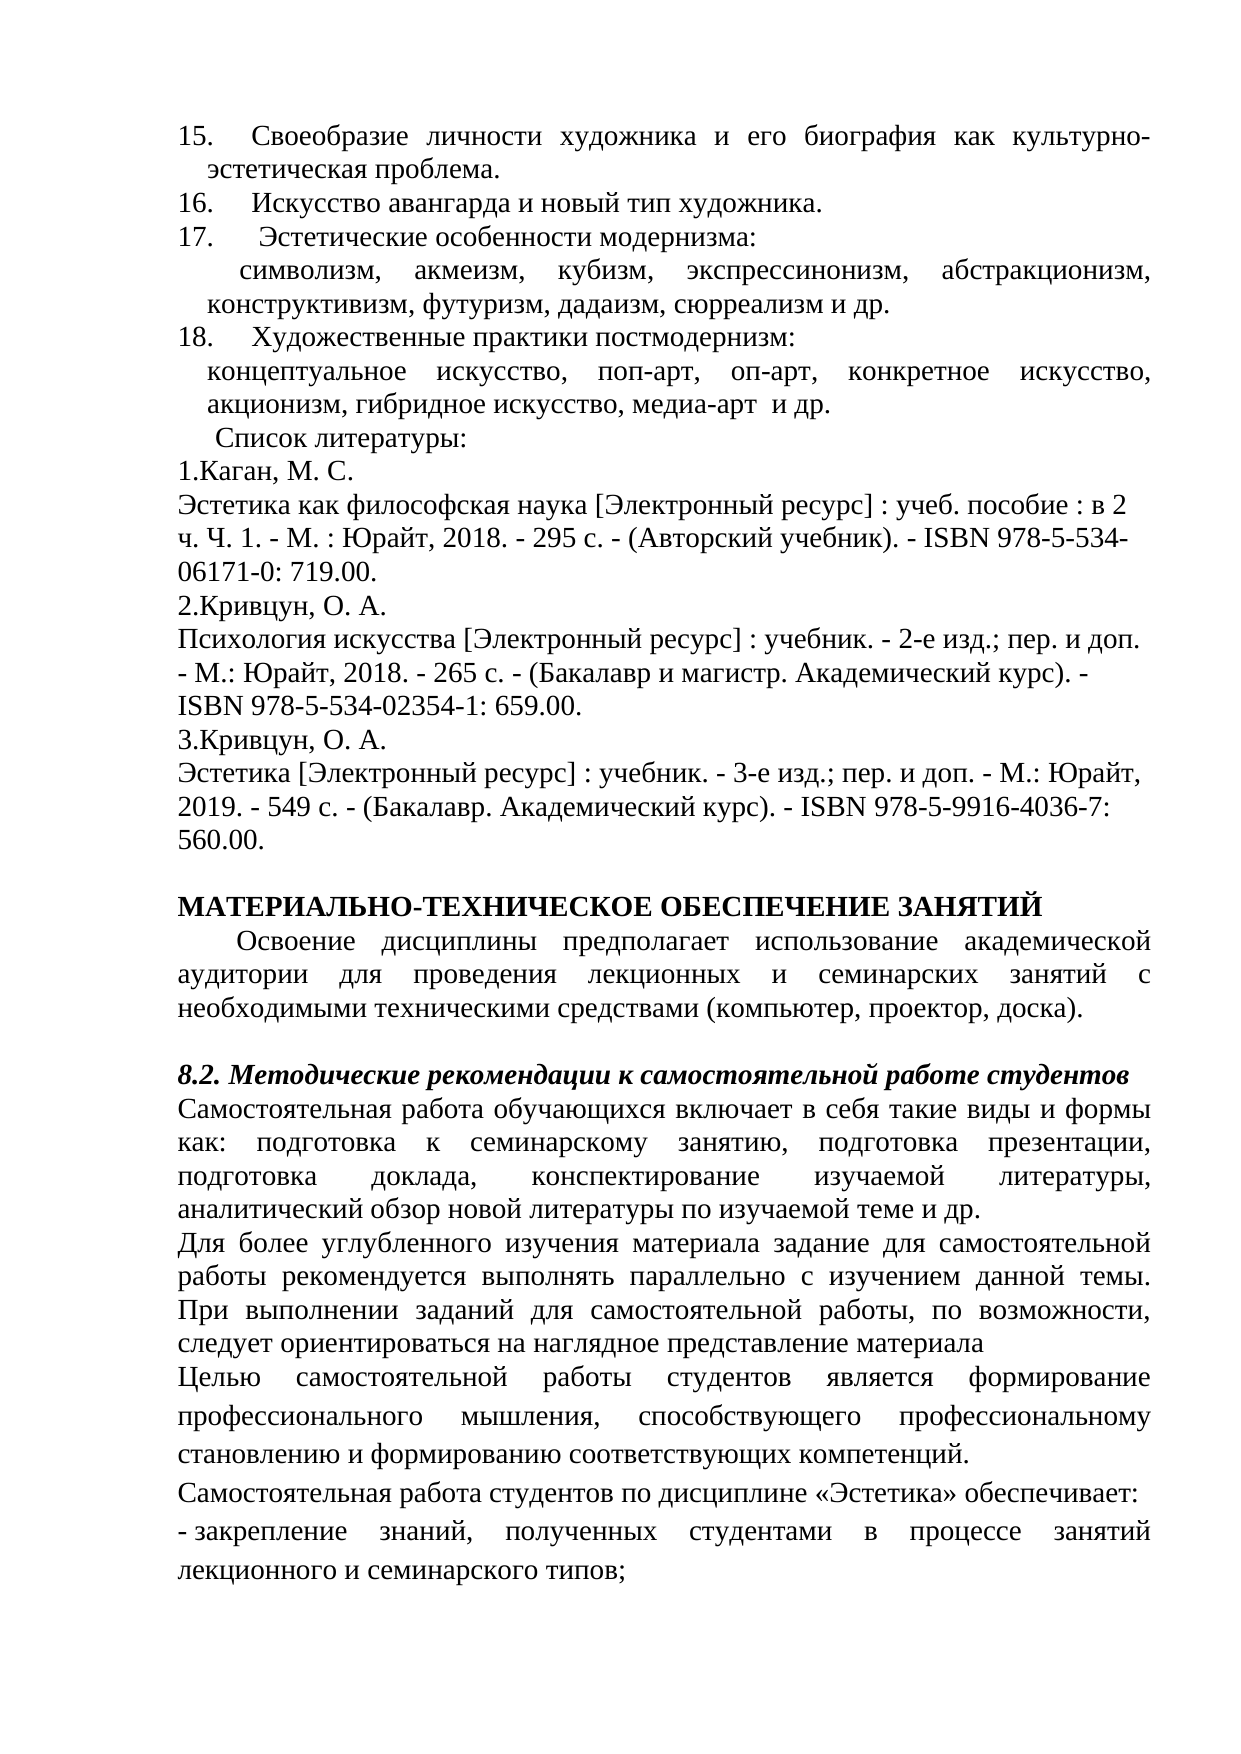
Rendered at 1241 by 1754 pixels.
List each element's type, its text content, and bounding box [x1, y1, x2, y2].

text Для более углубленного изучения материала задание для самостоятельной работы рекомендуется выполнять параллельно с изучением данной темы. При выполнении заданий для самостоятельной работы, по возможности, следует ориентироваться на наглядное представление материала [177, 1225, 1152, 1359]
text символизм, акмеизм, кубизм, экспрессинонизм, абстракционизм, конструктивизм, футуризм, дадаизм, сюрреализм и др. [207, 252, 1152, 319]
text Освоение дисциплины предполагает использование академической аудитории для проведения лекционных и семинарских занятий с необходимыми техническими средствами (компьютер, проектор, доска). [177, 923, 1152, 1024]
list Эстетические особенности модернизма: [177, 219, 1152, 252]
text Самостоятельная работа студентов по дисциплине «Эстетика» обеспечивает: [177, 1475, 1152, 1508]
text - закрепление знаний, полученных студентами в процессе занятий лекционного и семинарского типов; [177, 1513, 1152, 1585]
text 3.Кривцун, О. А. Эстетика [Электронный ресурс] : учебник. - 3-е изд.; пер. и доп. - М.: Юрайт, 2019. - 549 с. - (Бакалавр. Академический курс). - ISBN 978-5-9916-4036-7: 560.00. [177, 722, 1152, 856]
text МАТЕРИАЛЬНО-ТЕХНИЧЕСКОЕ ОБЕСПЕЧЕНИЕ ЗАНЯТИЙ [177, 889, 1152, 923]
text 1.Каган, М. С. Эстетика как философская наука [Электронный ресурс] : учеб. пособие : в 2 ч. Ч. 1. - М. : Юрайт, 2018. - 295 с. - (Авторский учебник). - ISBN 978-5-534-06171-0: 719.00. [177, 453, 1152, 588]
text концептуальное искусство, поп-арт, оп-арт, конкретное искусство, акционизм, гибридное искусство, медиа-арт и др. [207, 353, 1152, 420]
text 8.2. Методические рекомендации к самостоятельной работе студентов [177, 1057, 1152, 1091]
text 2.Кривцун, О. А. Психология искусства [Электронный ресурс] : учебник. - 2-е изд.; пер. и доп. - М.: Юрайт, 2018. - 265 с. - (Бакалавр и магистр. Академический курс). - ISBN 978-5-534-02354-1: 659.00. [177, 588, 1152, 722]
text Целью самостоятельной работы студентов является формирование профессионального мышления, способствующего профессиональному становлению и формированию соответствующих компетенций. [177, 1359, 1152, 1470]
list Своеобразие личности художника и его биография как культурно-эстетическая проблема. [177, 118, 1152, 185]
list Искусство авангарда и новый тип художника. [177, 185, 1152, 219]
text Самостоятельная работа обучающихся включает в себя такие виды и формы как: подготовка к семинарскому занятию, подготовка презентации, подготовка доклада, конспектирование изучаемой литературы, аналитический обзор новой литературы по изучаемой теме и др. [177, 1091, 1152, 1225]
list Художественные практики постмодернизм: [177, 319, 1152, 353]
text Список литературы: [215, 420, 1152, 453]
